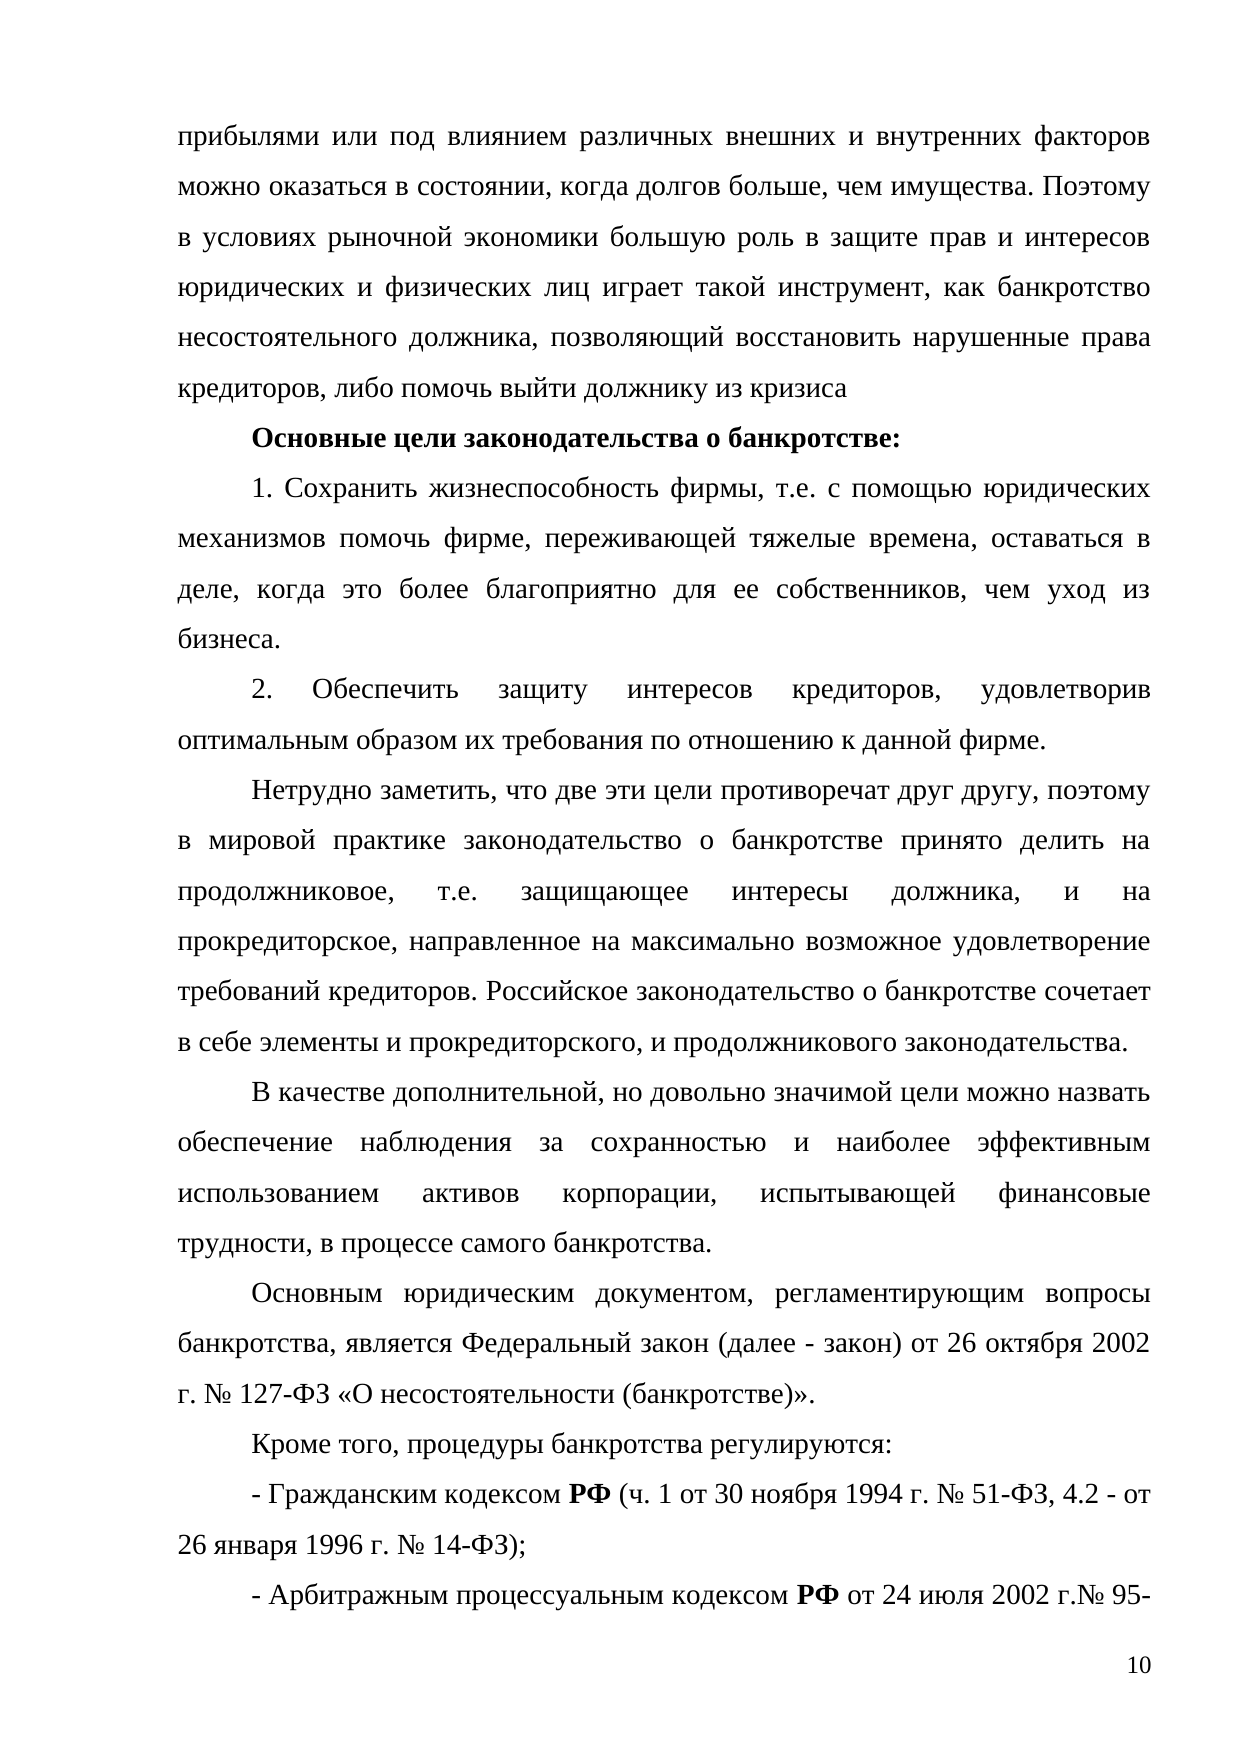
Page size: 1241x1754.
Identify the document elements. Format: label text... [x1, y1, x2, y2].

text 1. Сохранить жизнеспособность фирмы, т.е. с помощью юридических механизмов помочь фирме, переживающей тяжелые времена, оставаться в деле, когда это более благоприятно для ее собственников, чем уход из бизнеса. [177, 470, 1152, 655]
text Нетрудно заметить, что две эти цели противоречат друг другу, поэтому в мировой практике законодательство о банкротстве принято делить на продолжниковое, т.е. защищающее интересы должника, и на прокредиторское, направленное на максимально возможное удовлетворение требований кредиторов. Российское законодательство о банкротстве сочетает в себе элементы и прокредиторского, и продолжникового законодательства. [177, 772, 1152, 1057]
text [177, 1577, 1152, 1611]
text - Гражданским кодексом РФ (ч. 1 от 30 ноября . № 51-ФЗ, 4.2 - от 26 января . № 14-ФЗ); [177, 1477, 1152, 1560]
text Основные цели законодательства о банкротстве: [177, 420, 1152, 453]
text Кроме того, процедуры банкротства регулируются: [177, 1426, 1152, 1460]
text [177, 118, 1152, 403]
text 2. Обеспечить защиту интересов кредиторов, удовлетворив оптимальным образом их требования по отношению к данной фирме. [177, 672, 1152, 755]
text Основным юридическим документом, регламентирующим вопросы банкротства, является Федеральный закон (далее - закон) от 26 октября . № 127-ФЗ «О несостоятельности (банкротстве)». [177, 1275, 1152, 1409]
text В качестве дополнительной, но довольно значимой цели можно назвать обеспечение наблюдения за сохранностью и наиболее эффективным использованием активов корпорации, испытывающей финансовые трудности, в процессе самого банкротства. [177, 1074, 1152, 1258]
